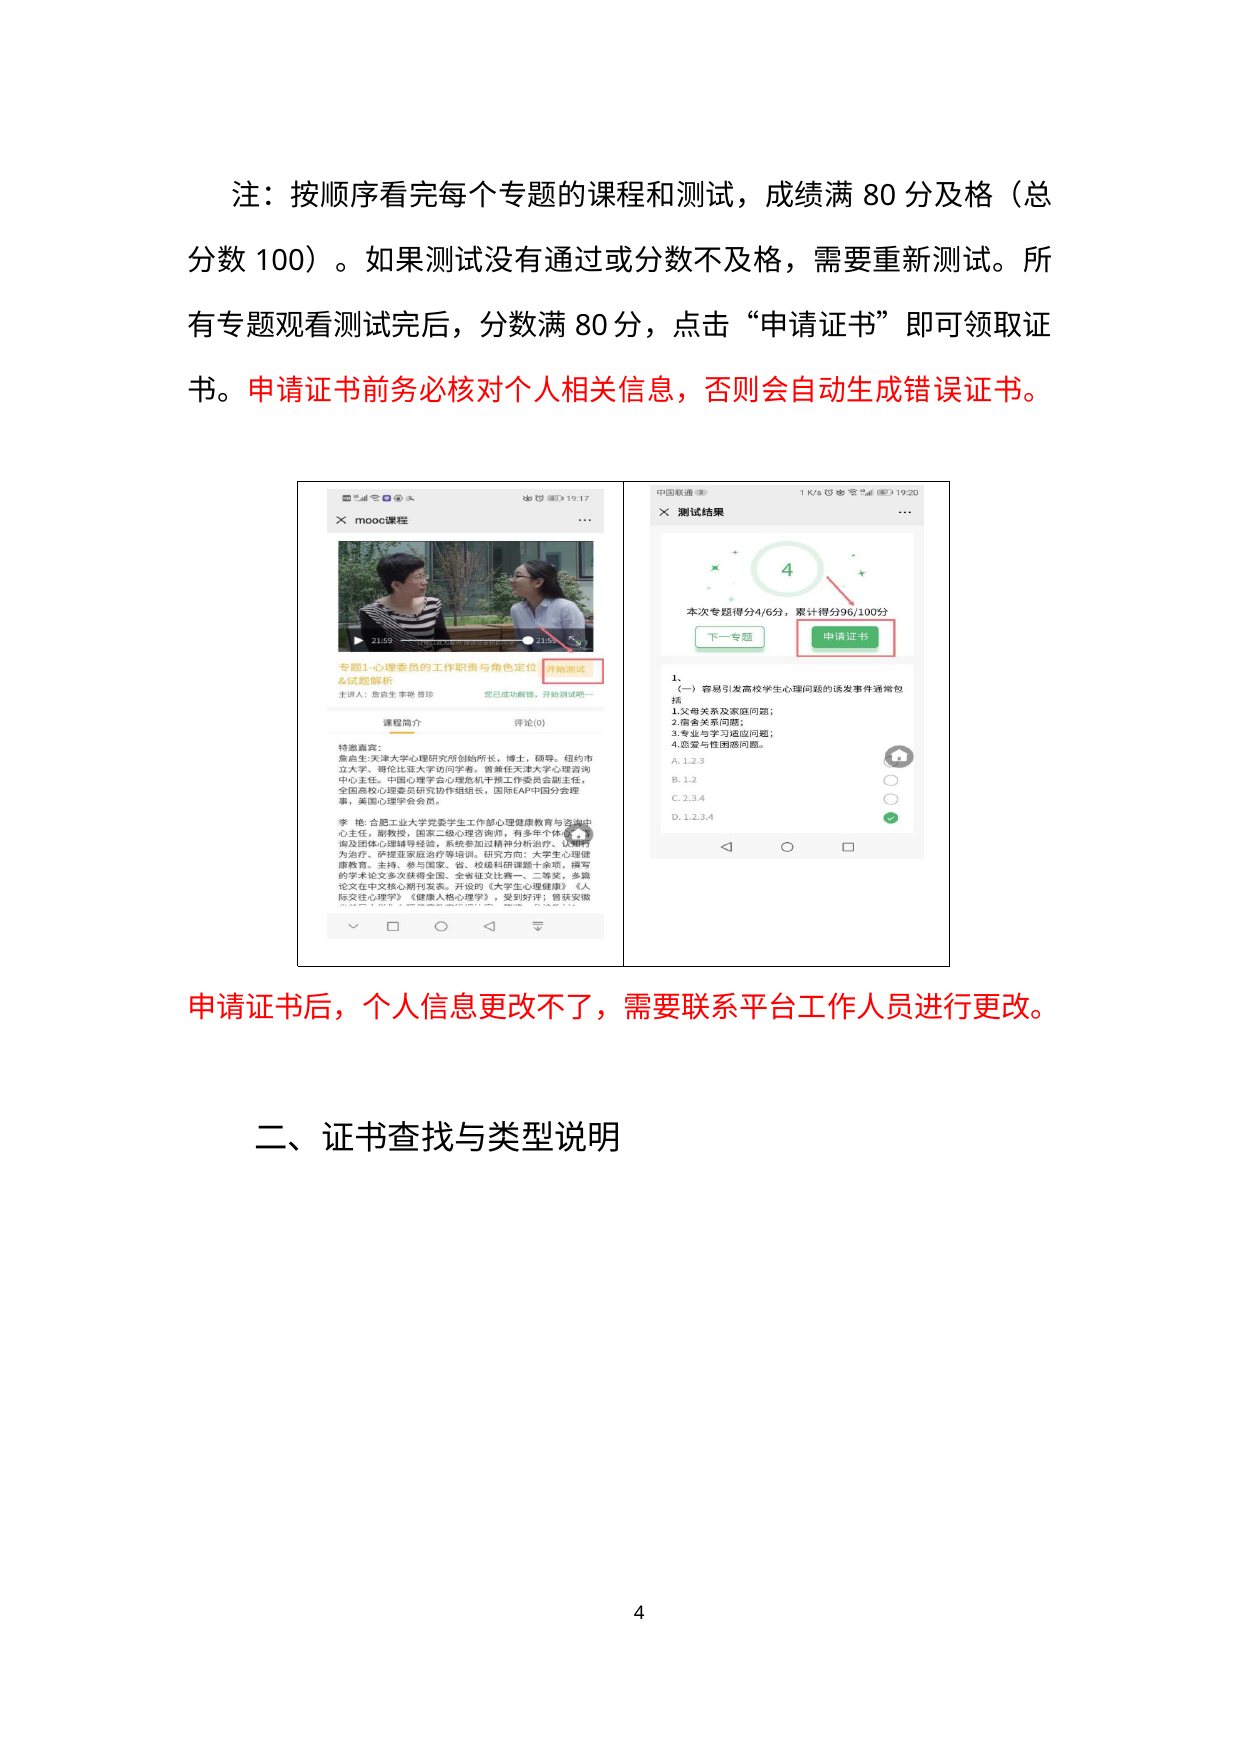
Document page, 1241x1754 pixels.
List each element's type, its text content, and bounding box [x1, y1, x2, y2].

text 注：按顺序看完每个专题的课程和测试，成绩满 80 分及格（总分数 100）。如果测试没有通过或分数不及格，需要重新测试。所有专题观看测试完后，分数满 80分，点击“申请证书”即可领取证书。申请证书前务必核对个人相关信息，否则会自动生成错误证书。申请证书后，个人信息更改不了，需要联系平台工作人员进行更改。 [187, 160, 1053, 1037]
text 二、证书查找与类型说明 [187, 1102, 1053, 1167]
